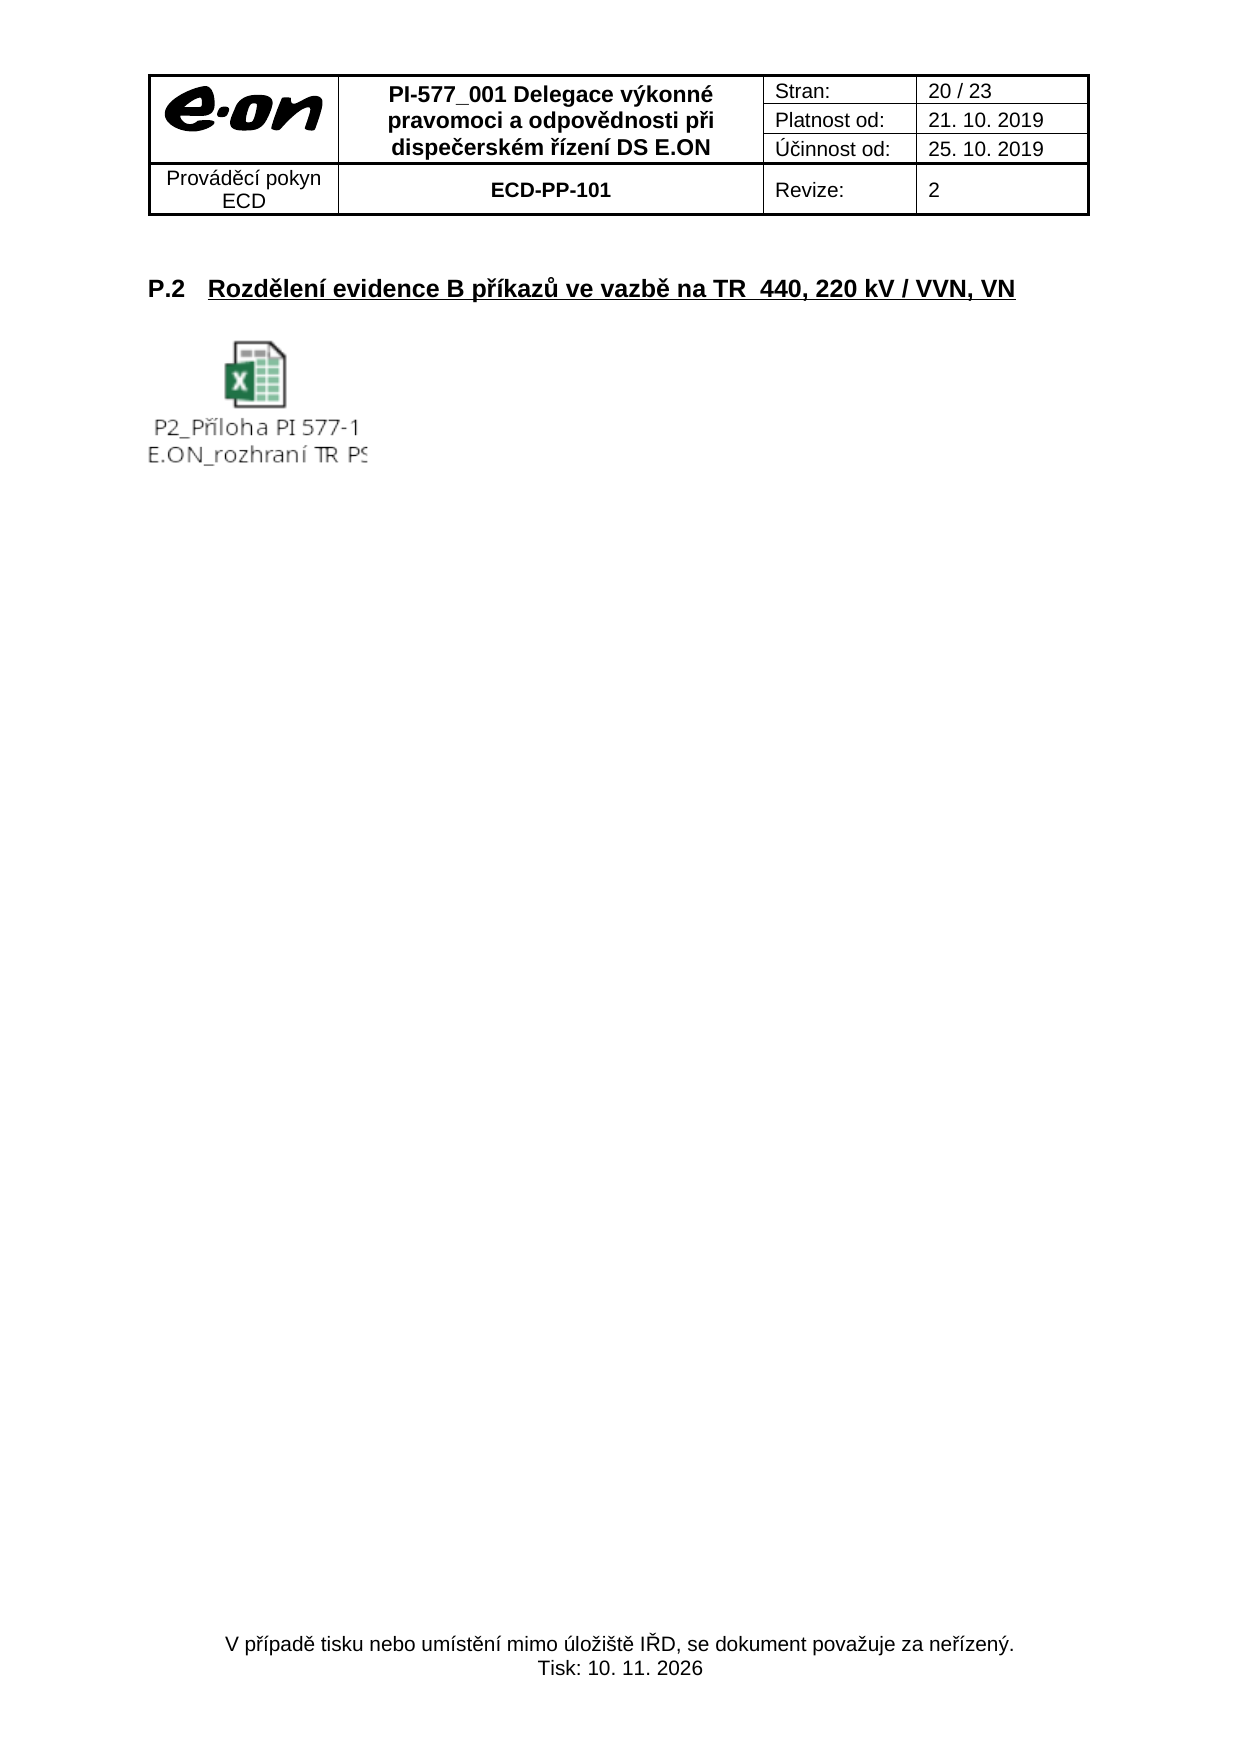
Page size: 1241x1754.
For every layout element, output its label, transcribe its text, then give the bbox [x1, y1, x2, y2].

text Rozdělení evidence B příkazů ve vazbě na TR 440, 220 kV / VVN, VN [148, 274, 1092, 302]
